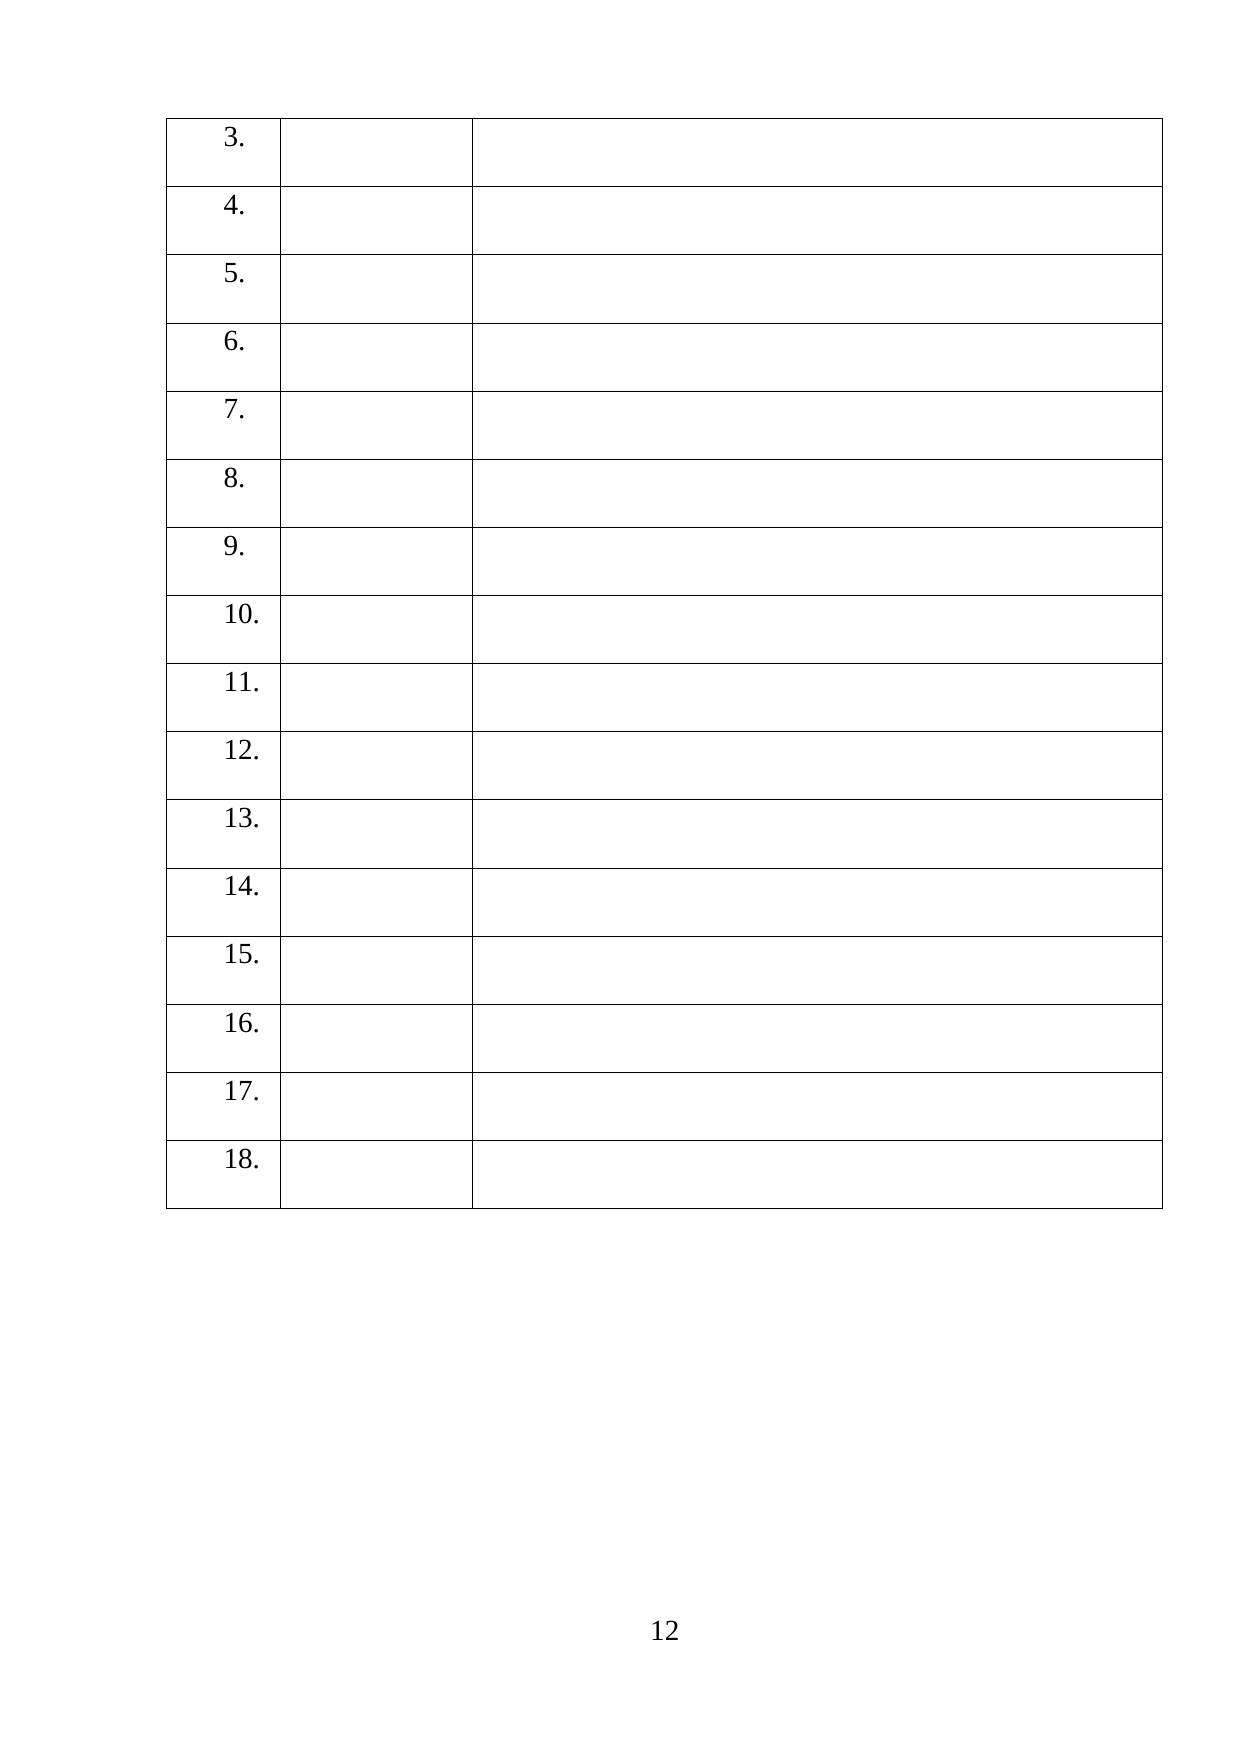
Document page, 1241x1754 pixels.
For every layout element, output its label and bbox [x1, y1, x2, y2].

table_cell [167, 937, 280, 1004]
table_cell [167, 255, 280, 322]
table_cell [281, 1141, 472, 1208]
table_cell [281, 664, 472, 731]
table_cell [473, 800, 1162, 867]
table_cell [281, 596, 472, 663]
table_cell [167, 324, 280, 391]
table_cell [473, 596, 1162, 663]
table_cell [281, 800, 472, 867]
table_cell [473, 460, 1162, 527]
table_cell [167, 187, 280, 254]
table_cell [473, 187, 1162, 254]
table_cell [167, 528, 280, 595]
table_cell [473, 732, 1162, 799]
table_cell [281, 324, 472, 391]
table_cell [281, 869, 472, 936]
table_cell [167, 869, 280, 936]
table_cell [473, 255, 1162, 322]
table_cell [281, 392, 472, 459]
table_cell [473, 392, 1162, 459]
table_cell [167, 392, 280, 459]
table_cell [167, 1141, 280, 1208]
table_cell [167, 460, 280, 527]
table_cell [473, 1141, 1162, 1208]
table_cell [281, 1073, 472, 1140]
table_cell [167, 664, 280, 731]
table_cell [281, 1005, 472, 1072]
table_cell [167, 1073, 280, 1140]
table_cell [281, 119, 472, 186]
table_cell [281, 937, 472, 1004]
table_cell [281, 528, 472, 595]
table_cell [167, 732, 280, 799]
table_cell [473, 119, 1162, 186]
table_cell [281, 460, 472, 527]
table_cell [473, 1073, 1162, 1140]
table_cell [167, 119, 280, 186]
table_cell [473, 528, 1162, 595]
table_cell [281, 187, 472, 254]
table_cell [167, 596, 280, 663]
table_cell [281, 732, 472, 799]
table_cell [473, 937, 1162, 1004]
table_cell [473, 869, 1162, 936]
table_cell [473, 324, 1162, 391]
table_cell [473, 1005, 1162, 1072]
table_cell [167, 1005, 280, 1072]
table_cell [281, 255, 472, 322]
table_cell [167, 800, 280, 867]
table_cell [473, 664, 1162, 731]
